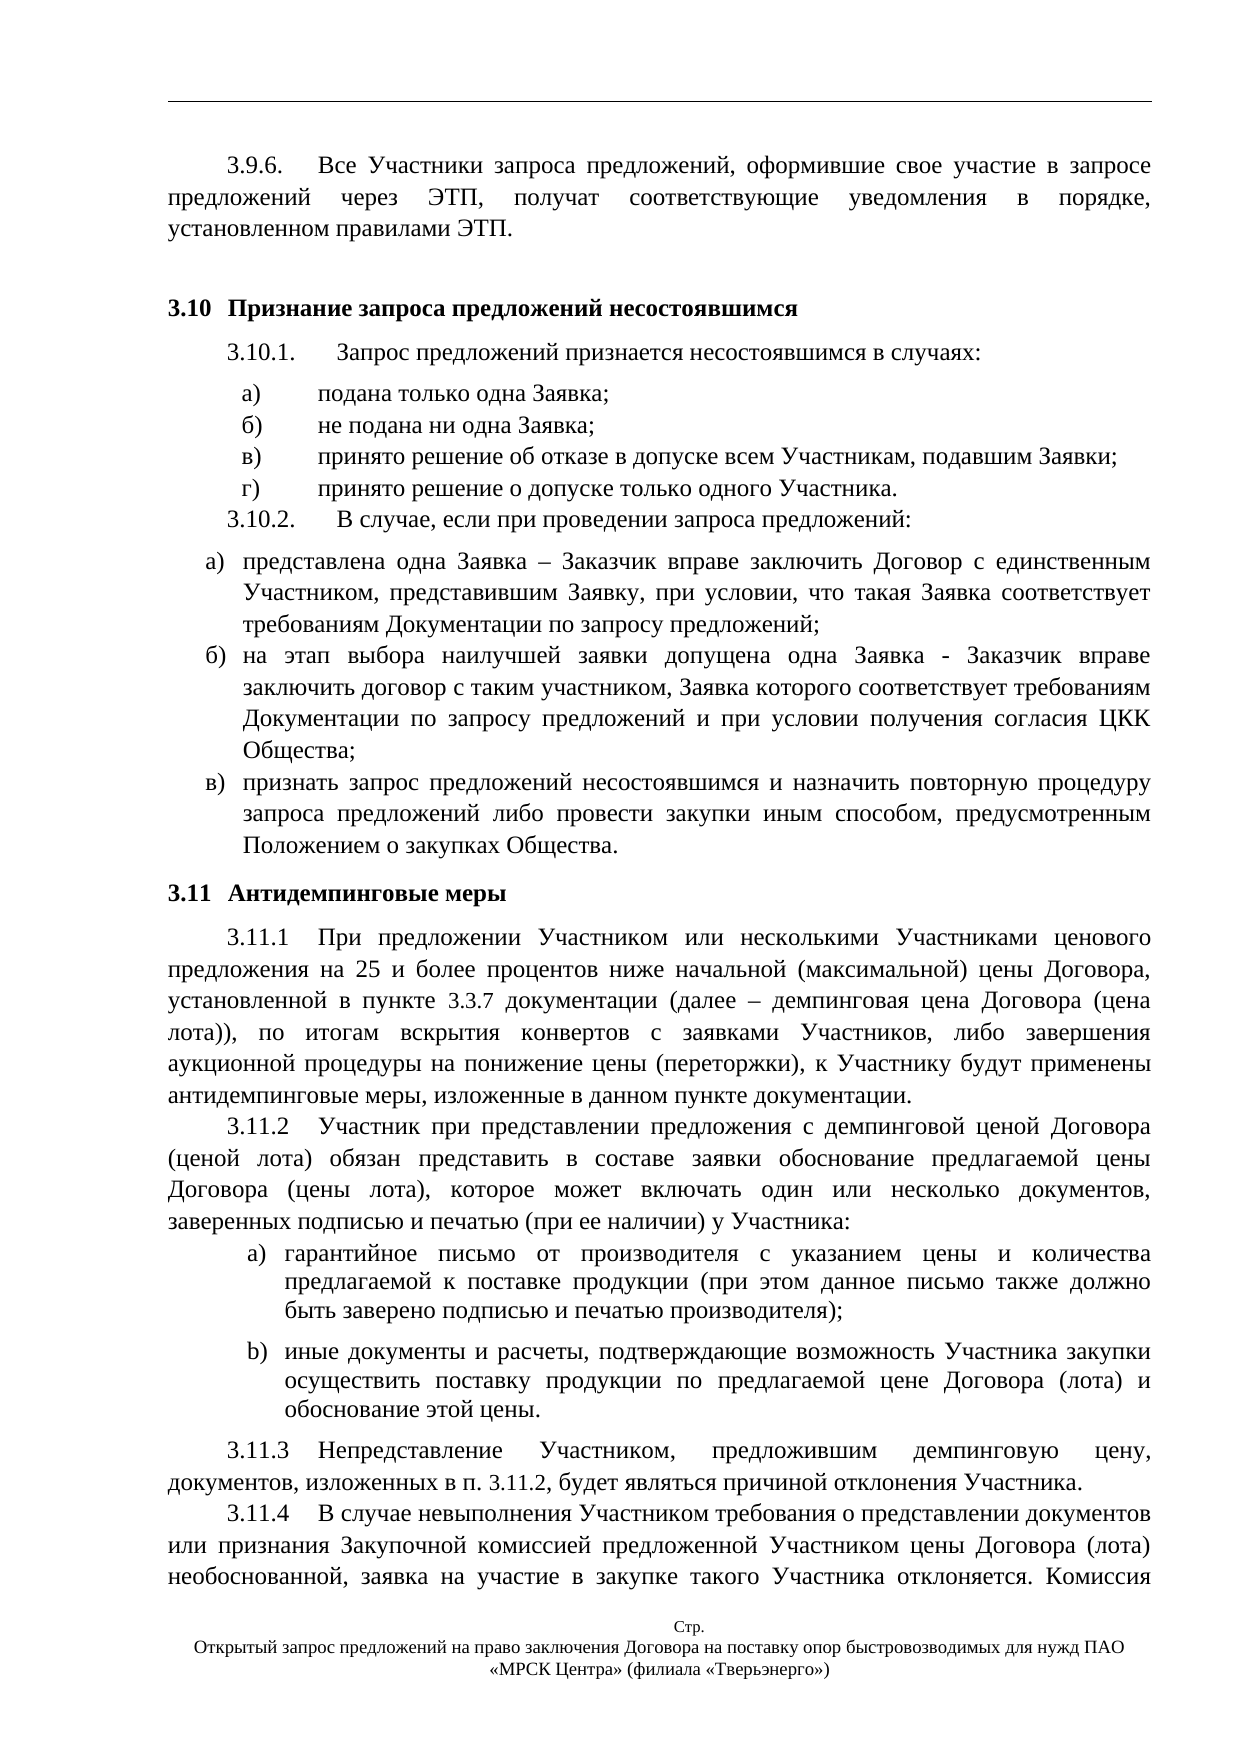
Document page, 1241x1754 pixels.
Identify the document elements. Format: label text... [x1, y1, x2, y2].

subtitle Признание запроса предложений несостоявшимся [168, 293, 1152, 322]
list признать запрос предложений несостоявшимся и назначить повторную процедуру запроса предложений либо провести закупки иным способом, предусмотренным Положением о закупках Общества. [205, 767, 1152, 858]
list представлена одна Заявка – Заказчик вправе заключить Договор с единственным Участником, представившим Заявку, при условии, что такая Заявка соответствует требованиям Документации по запросу предложений; [205, 546, 1152, 638]
list не подана ни одна Заявка; [168, 410, 1152, 438]
list подана только одна Заявка; [168, 378, 1152, 407]
list Все Участники запроса предложений, оформившие свое участие в запросе предложений через ЭТП, получат соответствующие уведомления в порядке, установленном правилами ЭТП. [168, 150, 1152, 242]
list принято решение о допуске только одного Участника. [168, 473, 1152, 502]
list Участник при представлении предложения с демпинговой ценой Договора (ценой лота) обязан представить в составе заявки обоснование предлагаемой цены Договора (цены лота), которое может включать один или несколько документов, заверенных подписью и печатью (при ее наличии) у Участника: [168, 1111, 1152, 1235]
list В случае, если при проведении запроса предложений: [168, 504, 1152, 533]
subtitle Антидемпинговые меры [168, 878, 1152, 907]
list гарантийное письмо от производителя с указанием цены и количества предлагаемой к поставке продукции (при этом данное письмо также должно быть заверено подписью и печатью производителя); [247, 1238, 1152, 1324]
list Непредставление Участником, предложившим демпинговую цену, документов, изложенных в п. 3.11.2, будет являться причиной отклонения Участника. [168, 1435, 1152, 1496]
list принято решение об отказе в допуске всем Участникам, подавшим Заявки; [168, 441, 1152, 470]
list иные документы и расчеты, подтверждающие возможность Участника закупки осуществить поставку продукции по предлагаемой цене Договора (лота) и обоснование этой цены. [247, 1336, 1152, 1423]
list Запрос предложений признается несостоявшимся в случаях: [168, 337, 1152, 366]
list на этап выбора наилучшей заявки допущена одна Заявка - Заказчик вправе заключить договор с таким участником, Заявка которого соответствует требованиям Документации по запросу предложений и при условии получения согласия ЦКК Общества; [205, 640, 1152, 764]
list При предложении Участником или несколькими Участниками ценового предложения на 25 и более процентов ниже начальной (максимальной) цены Договора, установленной в пункте 3.3.7 документации (далее – демпинговая цена Договора (цена лота)), по итогам вскрытия конвертов с заявками Участников, либо завершения аукционной процедуры на понижение цены (переторжки), к Участнику будут применены антидемпинговые меры, изложенные в данном пункте документации. [168, 922, 1152, 1109]
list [168, 1498, 1152, 1590]
